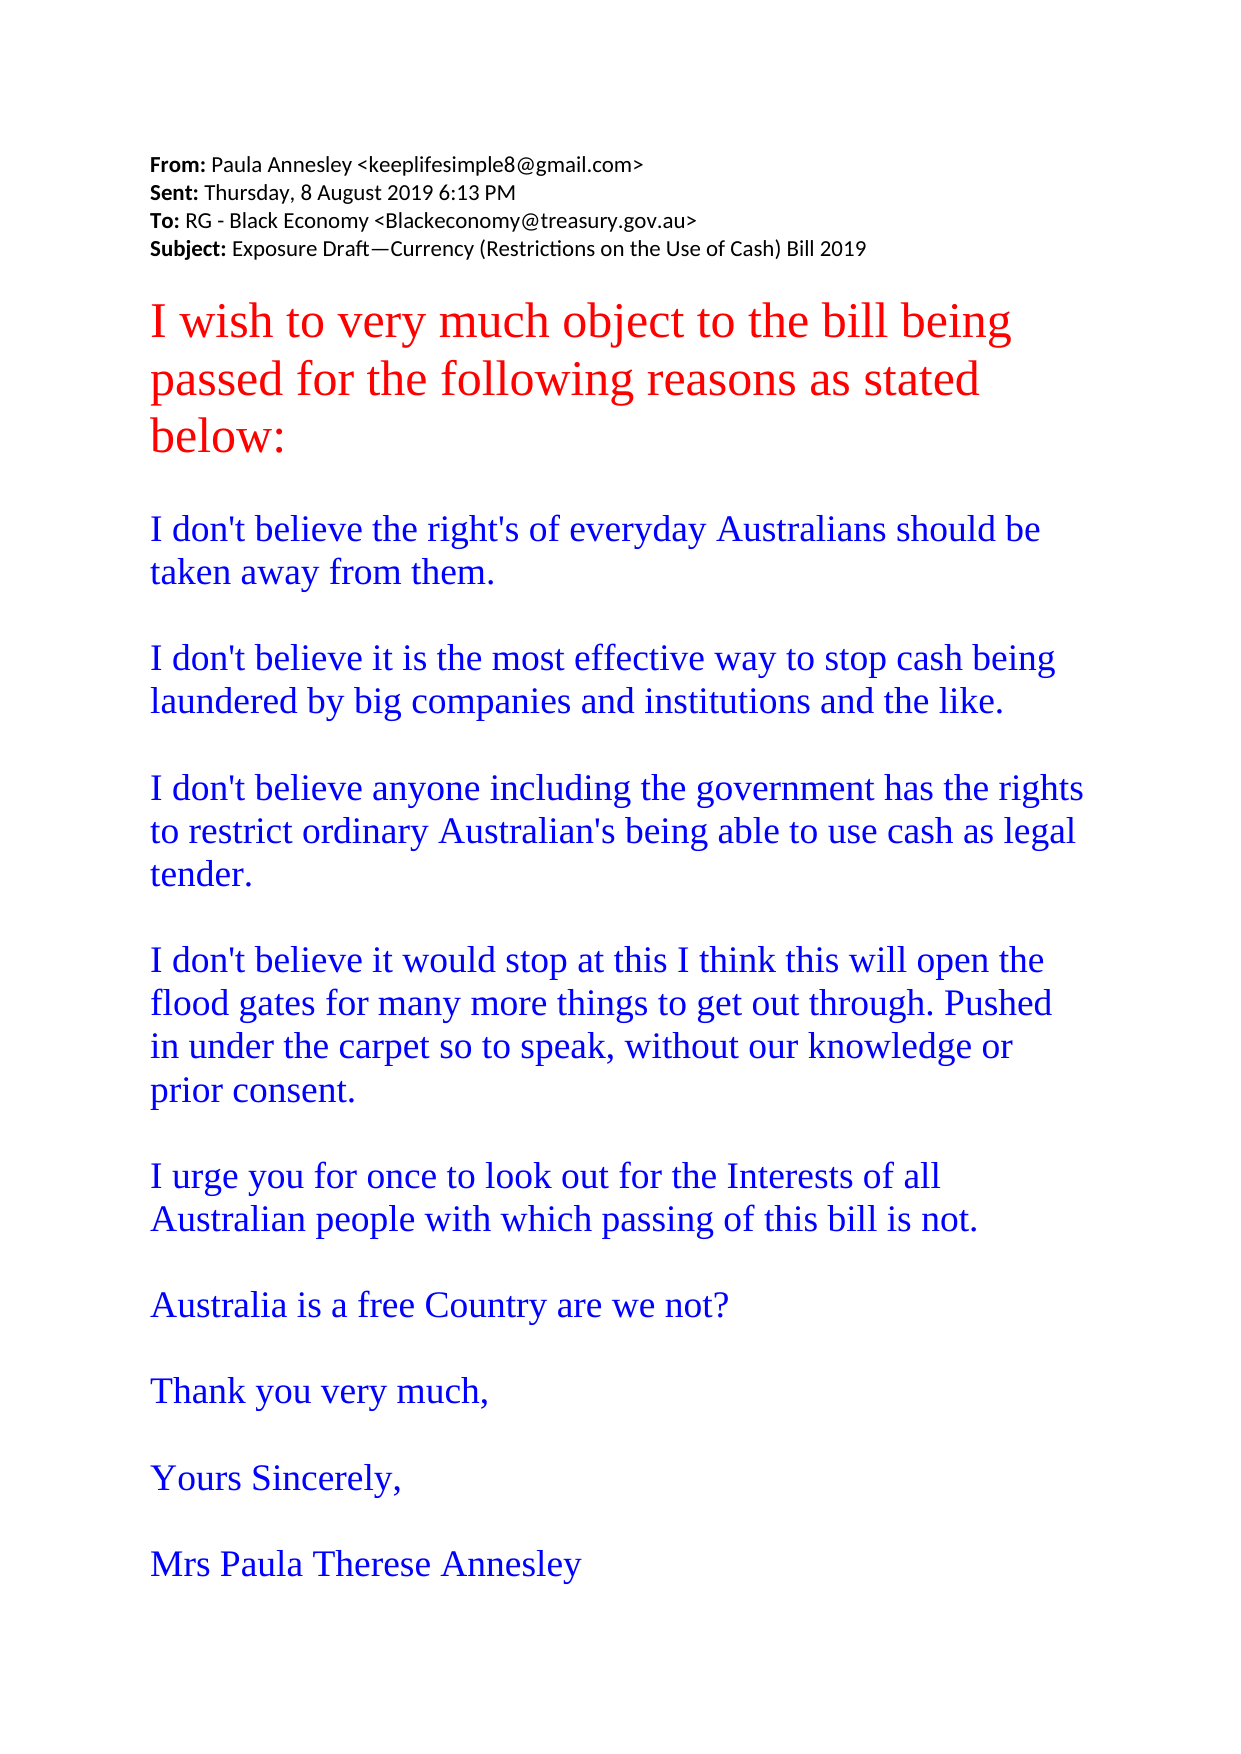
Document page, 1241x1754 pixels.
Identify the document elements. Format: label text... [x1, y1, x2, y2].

text Yours Sincerely, [150, 1455, 1090, 1498]
text Mrs Paula Therese Annesley [150, 1541, 1090, 1584]
text I don't believe it is the most effective way to stop cash being laundered by big companies and institutions and the like. [150, 636, 1090, 722]
text I don't believe anyone including the government has the rights to restrict ordinary Australian's being able to use cash as legal tender. [150, 765, 1090, 894]
text Australia is a free Country are we not? [150, 1283, 1090, 1326]
text I don't believe the right's of everyday Australians should be taken away from them. [150, 506, 1090, 593]
text I don't believe it would stop at this I think this will open the flood gates for many more things to get out through. Pushed in under the carpet so to speak, without our knowledge or prior consent. [150, 938, 1090, 1110]
text I wish to very much object to the bill being passed for the following reasons as stated below: [150, 291, 1090, 463]
text I urge you for once to look out for the Interests of all Australian people with which passing of this bill is not. [150, 1153, 1090, 1239]
text Thank you very much, [150, 1369, 1090, 1412]
text From: Paula Annesley <keeplifesimple8@gmail.com> Sent: Thursday, 8 August 2019 6:13 PM To: RG - Black Economy <Blackeconomy@treasury.gov.au> Subject: Exposure Draft—Currency (Restrictions on the Use of Cash) Bill 2019 [150, 150, 1090, 262]
